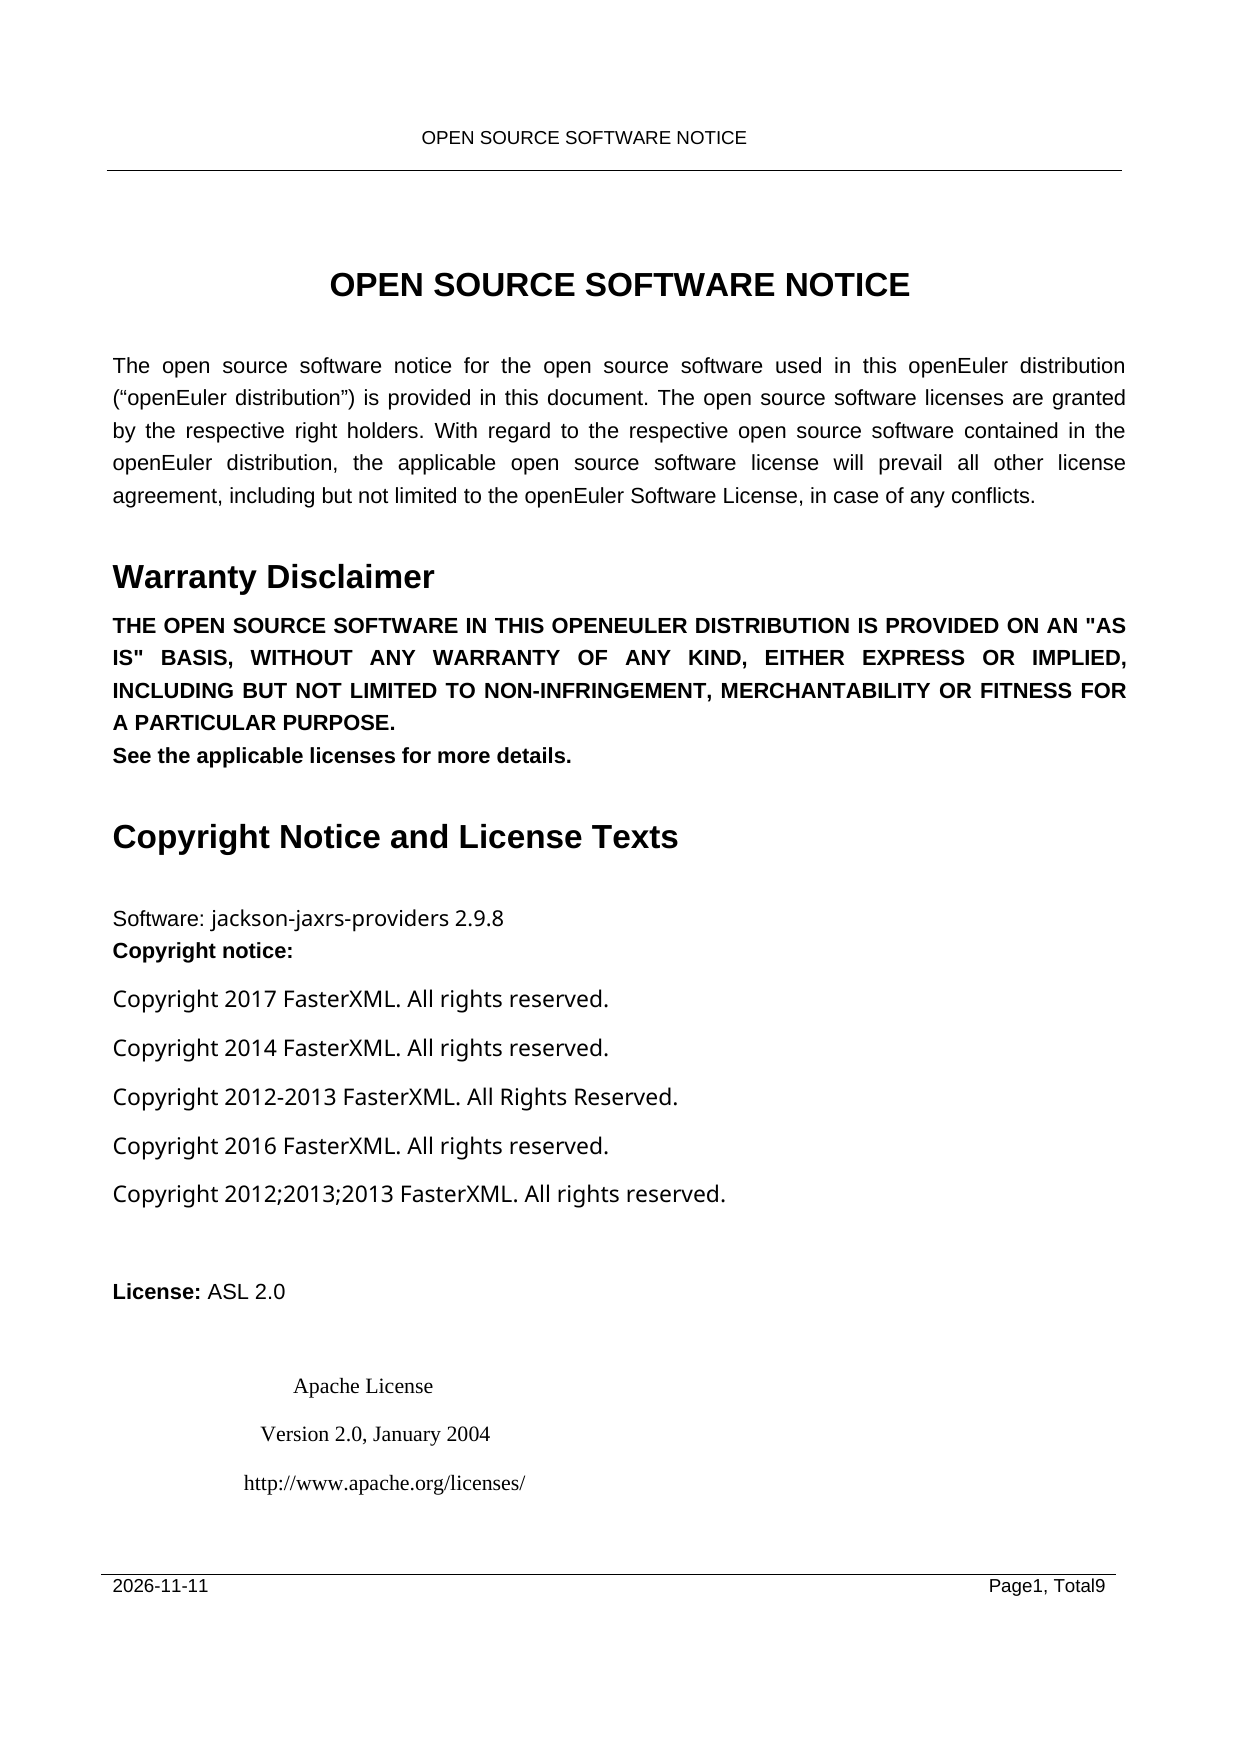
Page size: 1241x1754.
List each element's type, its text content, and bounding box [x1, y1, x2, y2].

text The open source software notice for the open source software used in this openEuler distribution (“openEuler distribution”) is provided in this document. The open source software licenses are granted by the respective right holders. With regard to the respective open source software contained in the openEuler distribution, the applicable open source software license will prevail all other license agreement, including but not limited to the openEuler Software License, in case of any conflicts. [112, 349, 1128, 511]
text THE OPEN SOURCE SOFTWARE IN THIS OPENEULER DISTRIBUTION IS PROVIDED ON AN "AS IS" BASIS, WITHOUT ANY WARRANTY OF ANY KIND, EITHER EXPRESS OR IMPLIED, INCLUDING BUT NOT LIMITED TO NON-INFRINGEMENT, MERCHANTABILITY OR FITNESS FOR A PARTICULAR PURPOSE. See the applicable licenses for more details. [112, 609, 1128, 771]
text Copyright Notice and License Texts [112, 804, 1128, 869]
text Software: jackson-jaxrs-providers 2.9.8 [112, 901, 1128, 934]
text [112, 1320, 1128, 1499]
text License: ASL 2.0 [112, 1275, 1128, 1308]
text Warranty Disclaimer [112, 544, 1128, 609]
text OPEN SOURCE SOFTWARE NOTICE [112, 251, 1128, 316]
text Copyright notice: Copyright 2017 FasterXML. All rights reserved. Copyright 2014 FasterXML. All rights reserved. Copyright 2012-2013 FasterXML. All Rights Reserved. Copyright 2016 FasterXML. All rights reserved. Copyright 2012;2013;2013 FasterXML. All rights reserved. [112, 934, 1128, 1259]
